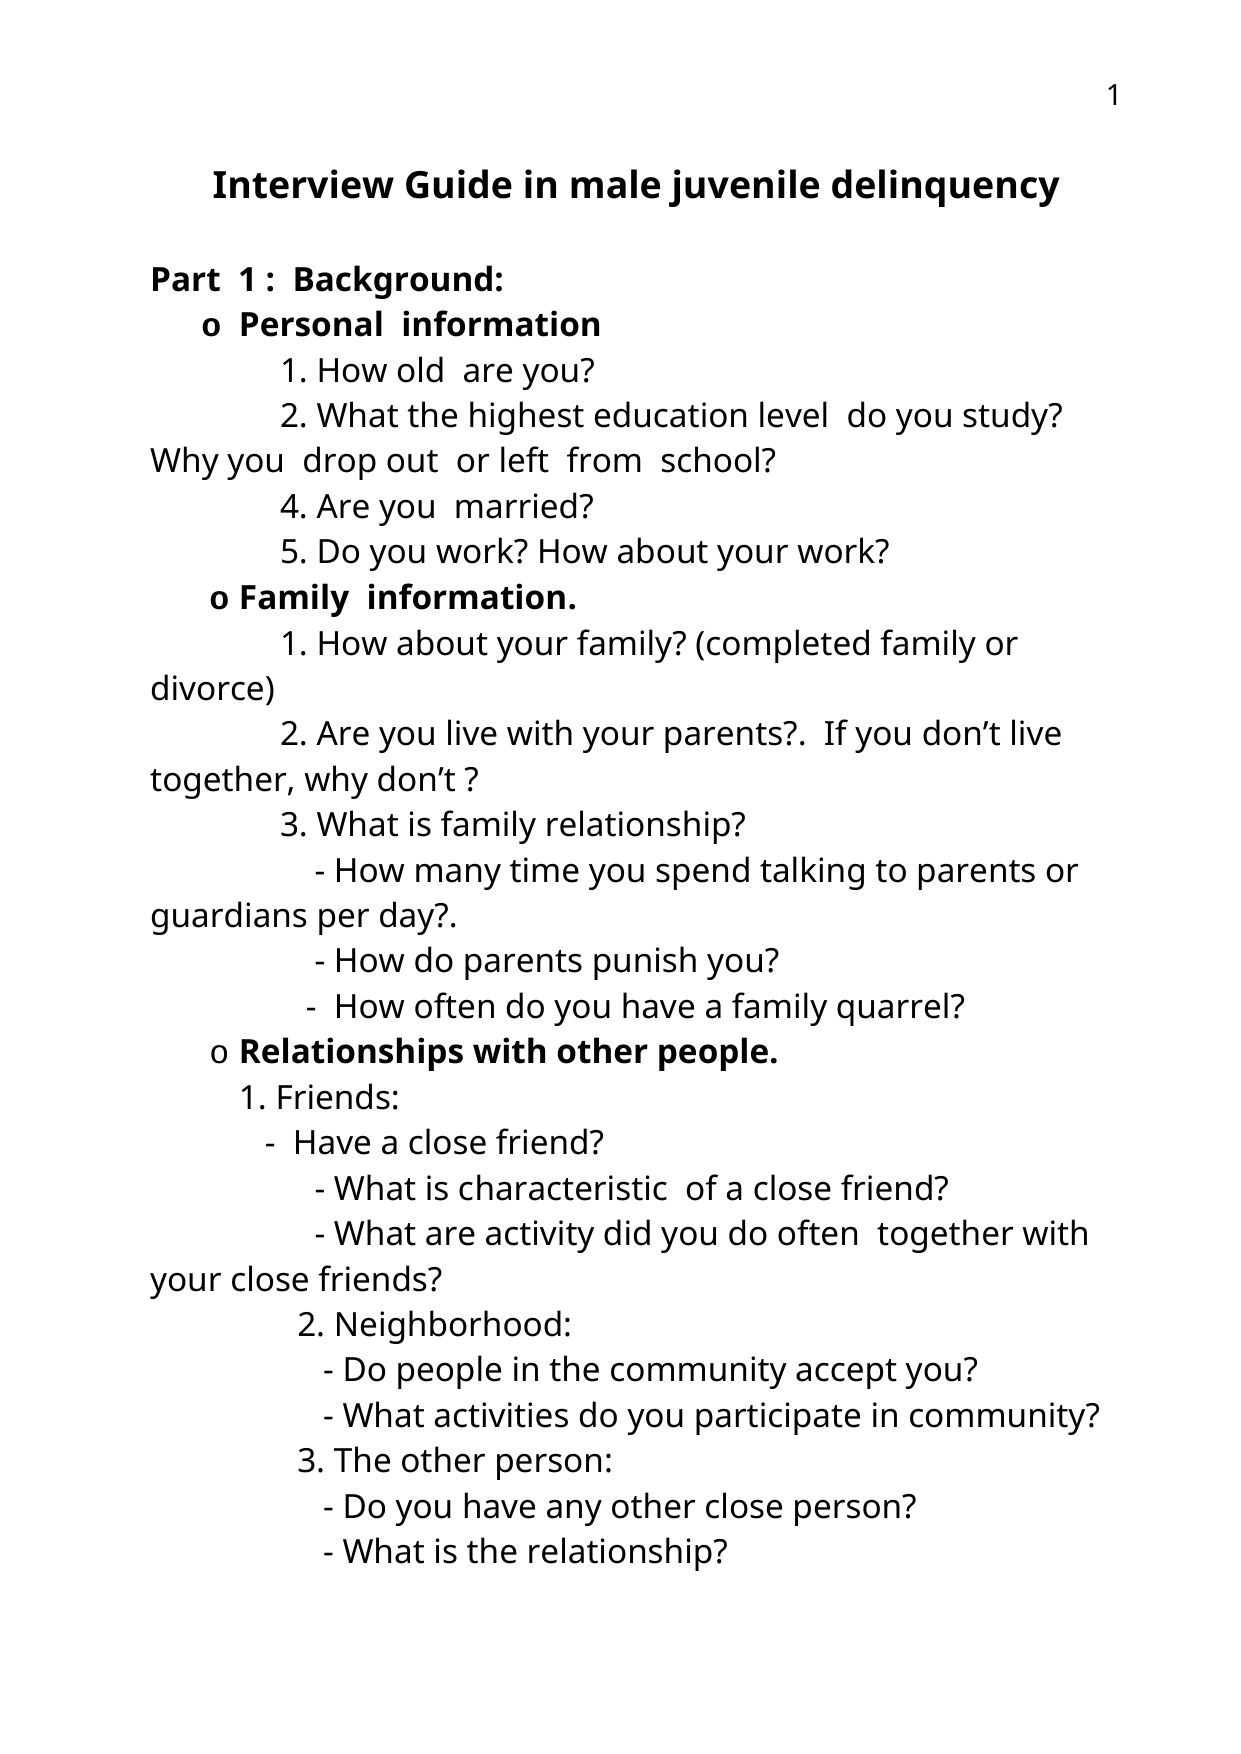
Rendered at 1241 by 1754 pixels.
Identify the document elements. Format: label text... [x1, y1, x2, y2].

text 2. Neighborhood: [150, 1301, 1122, 1346]
text Interview Guide in male juvenile delinquency [150, 159, 1122, 210]
text - What is characteristic of a close friend? [150, 1164, 1122, 1210]
list Relationships with other people. [209, 1028, 1122, 1074]
text 2. Are you live with your parents?. If you don’t live together, why don’t ? [150, 710, 1122, 801]
text 5. Do you work? How about your work? [150, 528, 1122, 573]
list - Have a close friend? [239, 1119, 1122, 1164]
text 4. Are you married? [150, 483, 1122, 528]
text 2. What the highest education level do you study? Why you drop out or left from school? [150, 392, 1122, 483]
text 3. The other person: [150, 1437, 1122, 1482]
text - What are activity did you do often together with your close friends? [150, 1210, 1122, 1301]
text 1. How about your family? (completed family or divorce) [150, 619, 1122, 710]
text Part 1 : Background: [150, 255, 1122, 301]
text 1. How old are you? [150, 346, 1122, 392]
list Personal information [201, 301, 1122, 346]
text - Do you have any other close person? [150, 1482, 1122, 1528]
text - How often do you have a family quarrel? [150, 983, 1122, 1028]
list Family information. [209, 573, 1122, 619]
text - What activities do you participate in community? [150, 1392, 1122, 1437]
list 1. Friends: [239, 1074, 1122, 1119]
text - How do parents punish you? [150, 937, 1122, 983]
text 3. What is family relationship? [150, 801, 1122, 846]
text - How many time you spend talking to parents or guardians per day?. [150, 846, 1122, 937]
text - Do people in the community accept you? [150, 1346, 1122, 1392]
text - What is the relationship? [150, 1528, 1122, 1573]
